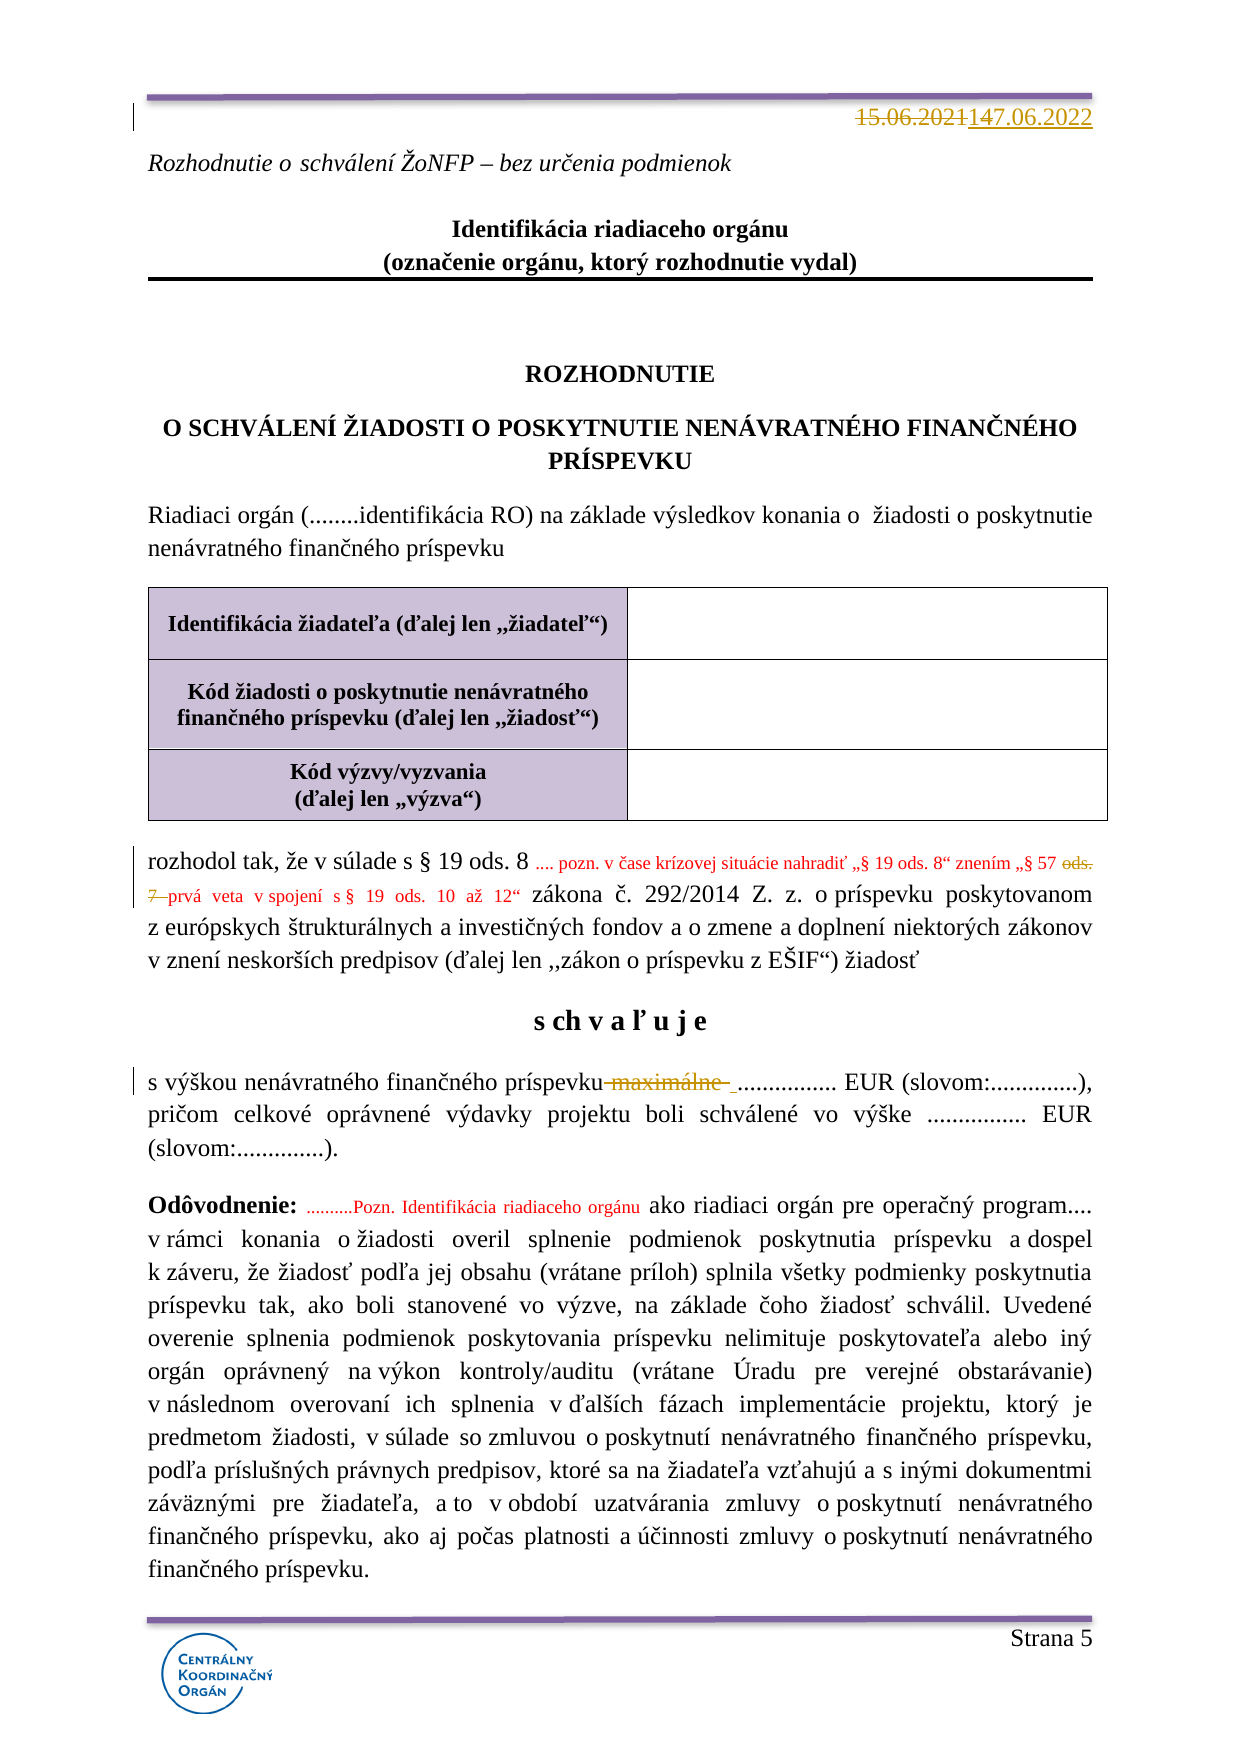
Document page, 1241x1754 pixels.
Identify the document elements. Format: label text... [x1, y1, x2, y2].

text Rozhodnutie o schválení ŽoNFP – bez určenia podmienok [148, 148, 1093, 176]
text O SCHVÁLENÍ ŽIADOSTI O POSKYTNUTIE NENÁVRATNÉHO FINANČNÉHO PRÍSPEVKU [148, 413, 1093, 475]
text (označenie orgánu, ktorý rozhodnutie vydal) [148, 247, 1093, 277]
text rozhodol tak, že v súlade s § 19 ods. 8 .... pozn. v čase krízovej situácie nahradiť „§ 19 ods. 8“ znením „§ 57 prvá veta v spojení s § 19 ods. 10 až 12“ zákona č. 292/2014 Z. z. o príspevku poskytovanom z európskych štrukturálnych a investičných fondov a o zmene a doplnení niektorých zákonov v znení neskorších predpisov (ďalej len ,,zákon o príspevku z EŠIF“) žiadosť [148, 846, 1093, 974]
table_cell Kód žiadosti o poskytnutie nenávratného finančného príspevku (ďalej len ,,žiadosť“) [149, 660, 627, 748]
text Identifikácia riadiaceho orgánu [148, 214, 1093, 242]
text s ch v a ľ u j e [148, 1003, 1093, 1037]
text ROZHODNUTIE [148, 359, 1093, 388]
text s výškou nenávratného finančného príspevku................ EUR (slovom:..............), pričom celkové oprávnené výdavky projektu boli schválené vo výške ................ EUR (slovom:..............). [148, 1067, 1093, 1161]
table_header Identifikácia žiadateľa (ďalej len ,,žiadateľ“) [149, 588, 627, 659]
table_cell Kód výzvy/vyzvania (ďalej len „výzva“) [149, 750, 627, 820]
text Odôvodnenie: ..........Pozn. Identifikácia riadiaceho orgánu ako riadiaci orgán pre operačný program.... v rámci konania o žiadosti overil splnenie podmienok poskytnutia príspevku a dospel k záveru, že žiadosť podľa jej obsahu (vrátane príloh) splnila všetky podmienky poskytnutia príspevku tak, ako boli stanovené vo výzve, na základe čoho žiadosť schválil. Uvedené overenie splnenia podmienok poskytovania príspevku nelimituje poskytovateľa alebo iný orgán oprávnený na výkon kontroly/auditu (vrátane Úradu pre verejné obstarávanie) v následnom overovaní ich splnenia v ďalších fázach implementácie projektu, ktorý je predmetom žiadosti, v súlade so zmluvou o poskytnutí nenávratného finančného príspevku, podľa príslušných právnych predpisov, ktoré sa na žiadateľa vzťahujú a s inými dokumentmi záväznými pre žiadateľa, a to v období uzatvárania zmluvy o poskytnutí nenávratného finančného príspevku, ako aj počas platnosti a účinnosti zmluvy o poskytnutí nenávratného finančného príspevku. [148, 1191, 1093, 1583]
table_cell [628, 750, 1107, 820]
table_header [628, 588, 1107, 659]
text Riadiaci orgán (........identifikácia RO) na základe výsledkov konania o žiadosti o poskytnutie nenávratného finančného príspevku [148, 500, 1093, 562]
table_cell [628, 660, 1107, 748]
picture [159, 1631, 272, 1713]
